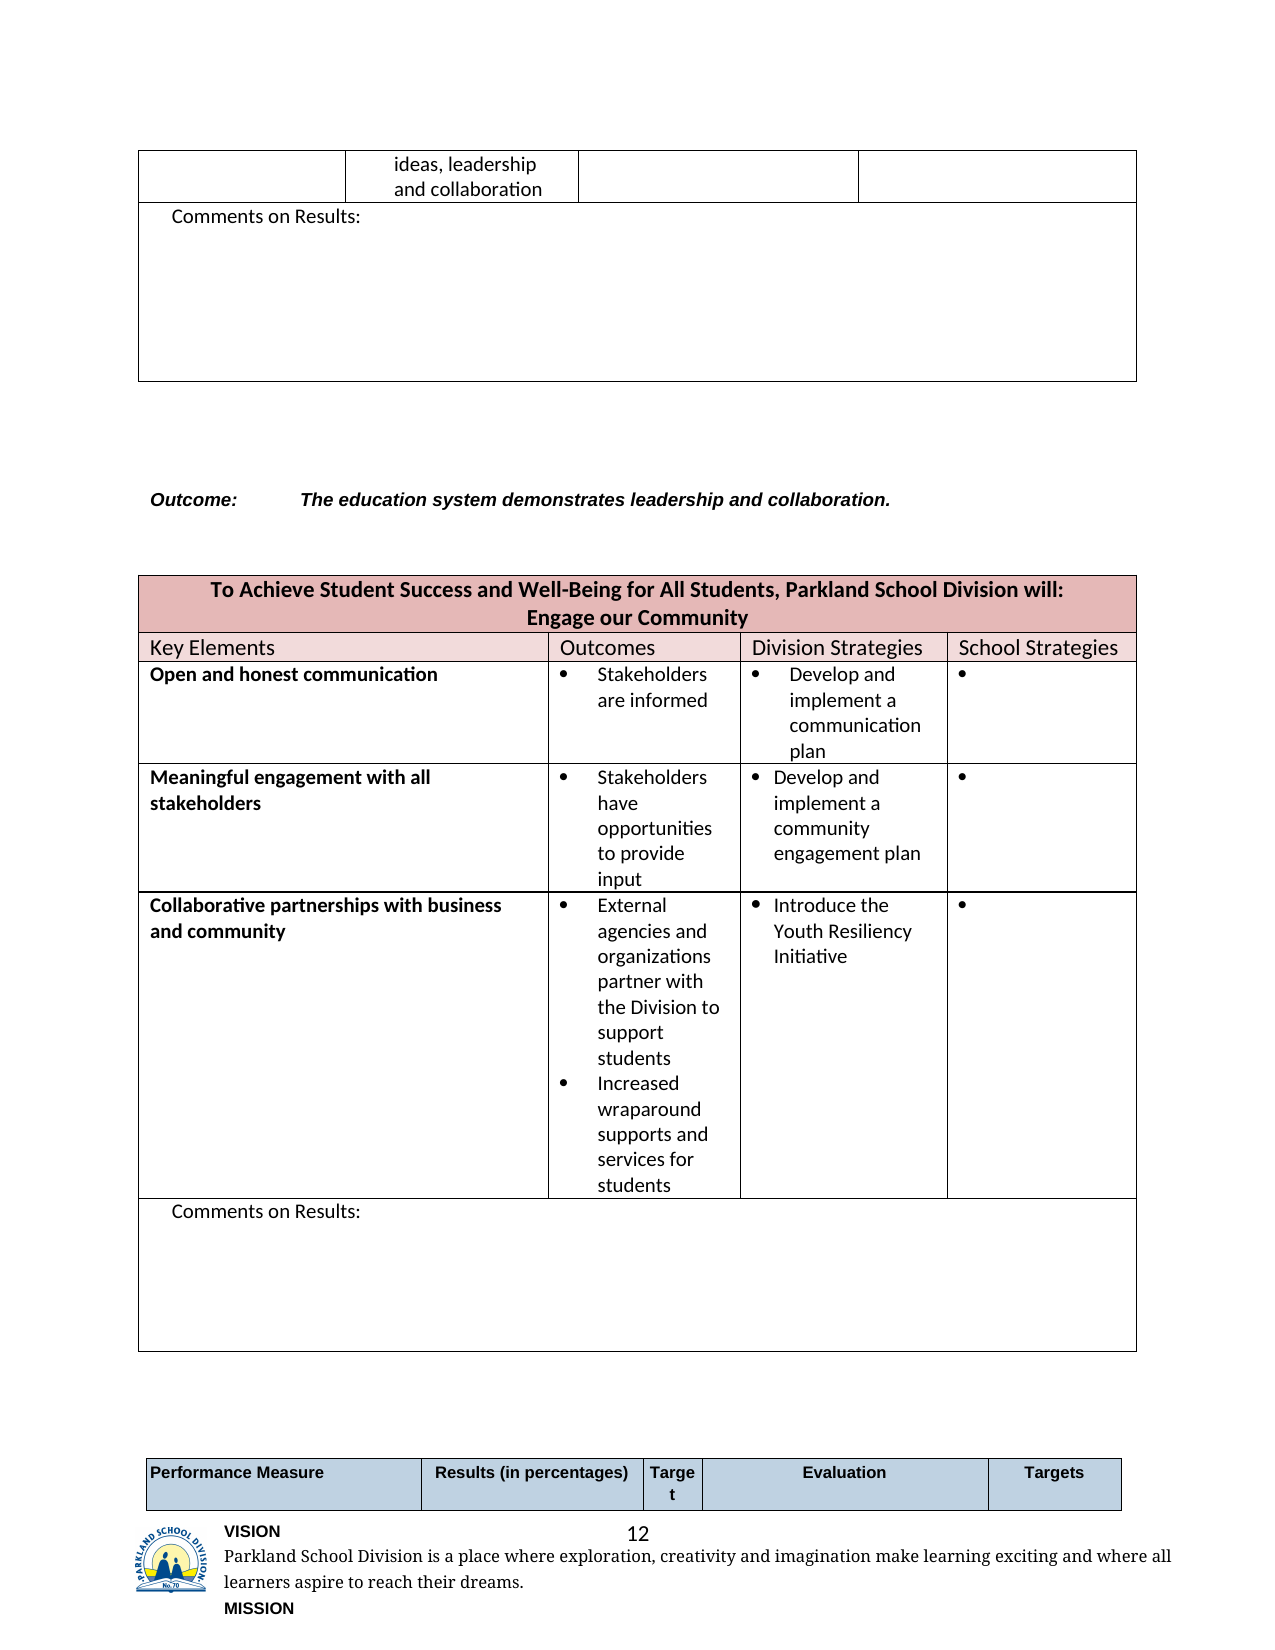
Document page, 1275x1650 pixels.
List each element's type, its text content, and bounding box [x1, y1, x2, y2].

table_cell Introduce the Youth Resiliency Initiative [741, 893, 947, 1197]
picture [135, 1527, 207, 1593]
table_cell Develop and implement a community engagement plan [741, 764, 947, 891]
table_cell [139, 151, 345, 202]
table_cell Outcomes [549, 633, 740, 661]
table_header To Achieve Student Success and Well-Being for All Students, Parkland School Division will: Engage our Community [139, 576, 1136, 632]
table_cell Open and honest communication [139, 662, 548, 763]
text Outcome: The education system demonstrates leadership and collaboration. [150, 489, 1125, 510]
table_cell [948, 893, 1136, 1197]
table_cell School Strategies [948, 633, 1136, 661]
table_cell Comments on Results: [139, 1199, 1136, 1351]
table_cell Key Elements [139, 633, 548, 661]
table_cell Develop and implement a communication plan [741, 662, 947, 763]
table_header Performance Measure [147, 1459, 421, 1510]
table_header Results (in percentages) [422, 1459, 643, 1510]
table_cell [346, 151, 578, 202]
table_header Evaluation [703, 1459, 988, 1510]
table_cell [859, 151, 1136, 202]
table_cell External agencies and organizations partner with the Division to support students Increased wraparound supports and services for students [549, 893, 740, 1197]
table_cell Comments on Results: [139, 203, 1136, 381]
table_header Targets [989, 1459, 1121, 1510]
table_cell Meaningful engagement with all stakeholders [139, 764, 548, 891]
table_header Target [644, 1459, 702, 1510]
table_cell Stakeholders are informed [549, 662, 740, 763]
table_cell [948, 764, 1136, 891]
table_cell [948, 662, 1136, 763]
table_cell Collaborative partnerships with business and community [139, 893, 548, 1197]
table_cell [579, 151, 858, 202]
table_cell Stakeholders have opportunities to provide input [549, 764, 740, 891]
table_cell Division Strategies [741, 633, 947, 661]
